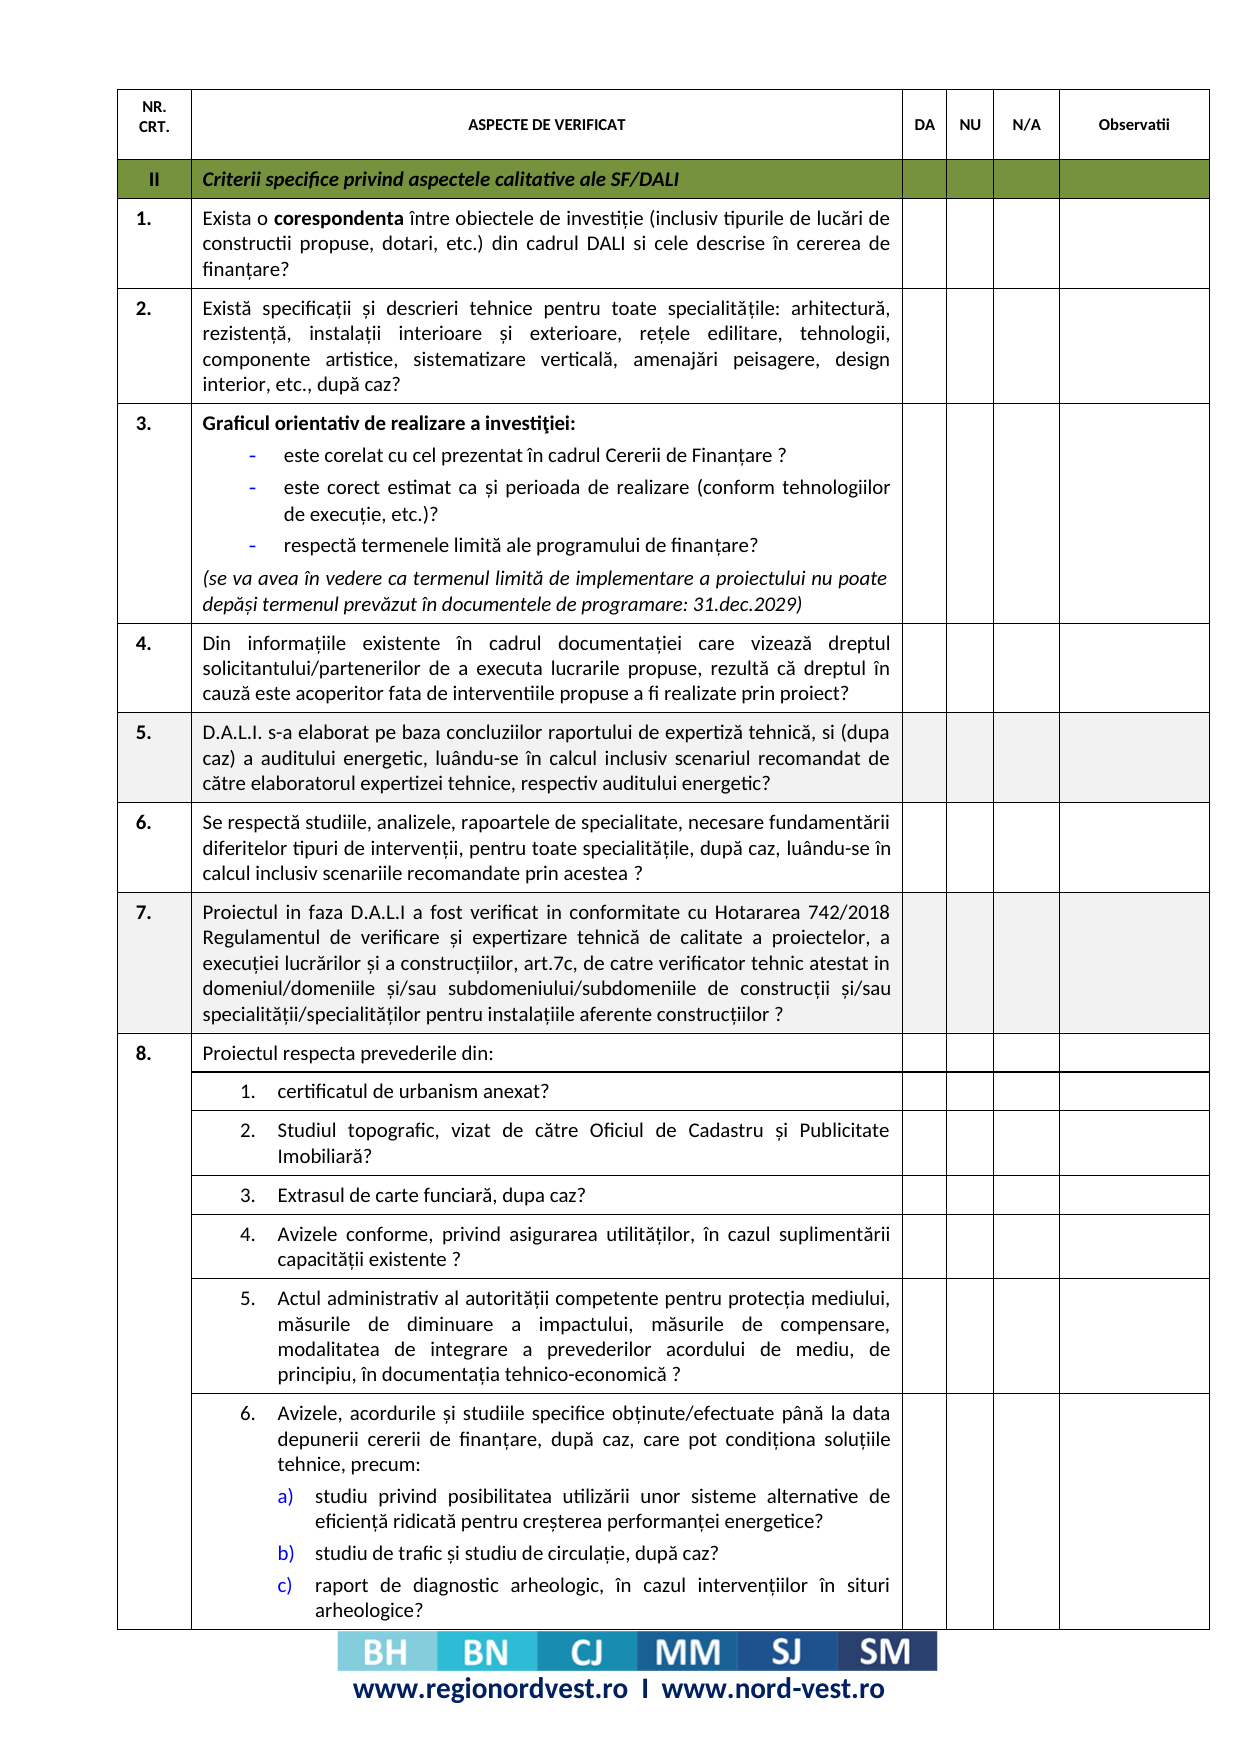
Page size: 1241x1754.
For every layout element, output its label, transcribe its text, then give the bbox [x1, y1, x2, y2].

table_header Observatii [1060, 90, 1209, 159]
table_cell [1060, 1073, 1209, 1110]
table_cell [903, 199, 946, 288]
table_cell [947, 893, 993, 1032]
table_cell [947, 199, 993, 288]
table_cell [994, 1176, 1059, 1214]
table_cell [118, 803, 191, 892]
picture [337, 1631, 938, 1671]
table_cell [947, 803, 993, 892]
table_cell [947, 1111, 993, 1175]
table_cell [903, 893, 946, 1032]
table_cell Avizele conforme, privind asigurarea utilităţilor, în cazul suplimentării capacităţii existente ? [192, 1215, 902, 1278]
table_cell [947, 1215, 993, 1278]
table_cell [1060, 199, 1209, 288]
table_cell [903, 289, 946, 403]
table_cell [994, 404, 1059, 622]
table_cell [994, 1215, 1059, 1278]
table_cell [903, 160, 946, 198]
table_cell [1060, 1176, 1209, 1214]
table_cell Actul administrativ al autorităţii competente pentru protecţia mediului, măsurile de diminuare a impactului, măsurile de compensare, modalitatea de integrare a prevederilor acordului de mediu, de principiu, în documentaţia tehnico-economică ? [192, 1279, 902, 1393]
table_cell [118, 289, 191, 403]
table_cell [994, 803, 1059, 892]
table_cell [903, 803, 946, 892]
table_cell II [118, 160, 191, 198]
table_cell [994, 1034, 1059, 1071]
table_cell [947, 289, 993, 403]
table_cell [994, 1394, 1059, 1629]
table_header N/A [994, 90, 1059, 159]
table_cell [118, 893, 191, 1032]
table_cell [947, 1034, 993, 1071]
table_cell Extrasul de carte funciară, dupa caz? [192, 1176, 902, 1214]
table_cell Studiul topografic, vizat de către Oficiul de Cadastru şi Publicitate Imobiliară? [192, 1111, 902, 1175]
table_cell [994, 289, 1059, 403]
table_cell [994, 160, 1059, 198]
table_cell [903, 1176, 946, 1214]
table_cell [1060, 1034, 1209, 1071]
table_cell D.A.L.I. s-a elaborat pe baza concluziilor raportului de expertiză tehnică, si (dupa caz) a auditului energetic, luându-se în calcul inclusiv scenariul recomandat de către elaboratorul expertizei tehnice, respectiv auditului energetic? [192, 713, 902, 802]
table_cell [947, 404, 993, 622]
table_cell [1060, 1215, 1209, 1278]
table_header ASPECTE DE VERIFICAT [192, 90, 902, 159]
table_cell [947, 160, 993, 198]
table_cell [947, 1394, 993, 1629]
table_header NR. CRT. [118, 90, 191, 159]
table_cell [1060, 289, 1209, 403]
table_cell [192, 1394, 902, 1629]
table_cell certificatul de urbanism anexat? [192, 1073, 902, 1110]
table_cell [118, 624, 191, 712]
table_cell [947, 624, 993, 712]
table_header DA [903, 90, 946, 159]
table_cell [994, 1111, 1059, 1175]
table_cell [994, 199, 1059, 288]
table_cell Exista o corespondenta între obiectele de investiţie (inclusiv tipurile de lucări de constructii propuse, dotari, etc.) din cadrul DALI si cele descrise în cererea de finanțare? [192, 199, 902, 288]
table_cell [903, 1073, 946, 1110]
table_cell [1060, 160, 1209, 198]
table_cell [947, 1176, 993, 1214]
table_cell Proiectul in faza D.A.L.I a fost verificat in conformitate cu Hotararea 742/2018 Regulamentul de verificare și expertizare tehnică de calitate a proiectelor, a execuției lucrărilor și a construcțiilor, art.7c, de catre verificator tehnic atestat in domeniul/domeniile și/sau subdomeniului/subdomeniile de construcții și/sau specialității/specialităților pentru instalațiile aferente construcțiilor ? [192, 893, 902, 1032]
table_cell [1060, 893, 1209, 1032]
table_cell [903, 1394, 946, 1629]
table_cell [903, 713, 946, 802]
table_cell [994, 624, 1059, 712]
table_cell [1060, 803, 1209, 892]
table_cell [994, 1073, 1059, 1110]
table_cell [994, 1279, 1059, 1393]
table_cell Există specificaţii şi descrieri tehnice pentru toate specialitățile: arhitectură, rezistență, instalații interioare şi exterioare, rețele edilitare, tehnologii, componente artistice, sistematizare verticală, amenajări peisagere, design interior, etc., după caz? [192, 289, 902, 403]
table_cell [903, 1111, 946, 1175]
table_cell [994, 713, 1059, 802]
table_cell [1060, 1279, 1209, 1393]
table_cell [118, 713, 191, 802]
table_cell [947, 713, 993, 802]
table_cell [903, 624, 946, 712]
table_cell Se respectă studiile, analizele, rapoartele de specialitate, necesare fundamentării diferitelor tipuri de intervenții, pentru toate specialitățile, după caz, luându-se în calcul inclusiv scenariile recomandate prin acestea ? [192, 803, 902, 892]
table_cell [118, 404, 191, 622]
table_cell [1060, 1394, 1209, 1629]
table_cell [947, 1279, 993, 1393]
table_cell [1060, 404, 1209, 622]
table_header NU [947, 90, 993, 159]
table_cell Proiectul respecta prevederile din: [192, 1034, 902, 1071]
table_cell [903, 404, 946, 622]
table_cell [118, 199, 191, 288]
table_cell [903, 1034, 946, 1071]
table_cell [1060, 1111, 1209, 1175]
table_cell [947, 1073, 993, 1110]
table_cell [994, 893, 1059, 1032]
table_cell Graficul orientativ de realizare a investiţiei: este corelat cu cel prezentat în cadrul Cererii de Finanţare ? este corect estimat ca și perioada de realizare (conform tehnologiilor de execuție, etc.)? respectă termenele limită ale programului de finanțare? (se va avea în vedere ca termenul limită de implementare a proiectului nu poate depăşi termenul prevăzut în documentele de programare: 31.dec.2029) [192, 404, 902, 622]
table_cell Criterii specifice privind aspectele calitative ale SF/DALI [192, 160, 902, 198]
table_cell [1060, 713, 1209, 802]
table_cell [903, 1215, 946, 1278]
table_cell [903, 1279, 946, 1393]
table_cell [118, 1034, 191, 1629]
table_cell Din informațiile existente în cadrul documentației care vizează dreptul solicitantului/partenerilor de a executa lucrarile propuse, rezultă că dreptul în cauză este acoperitor fata de interventiile propuse a fi realizate prin proiect? [192, 624, 902, 712]
table_cell [1060, 624, 1209, 712]
